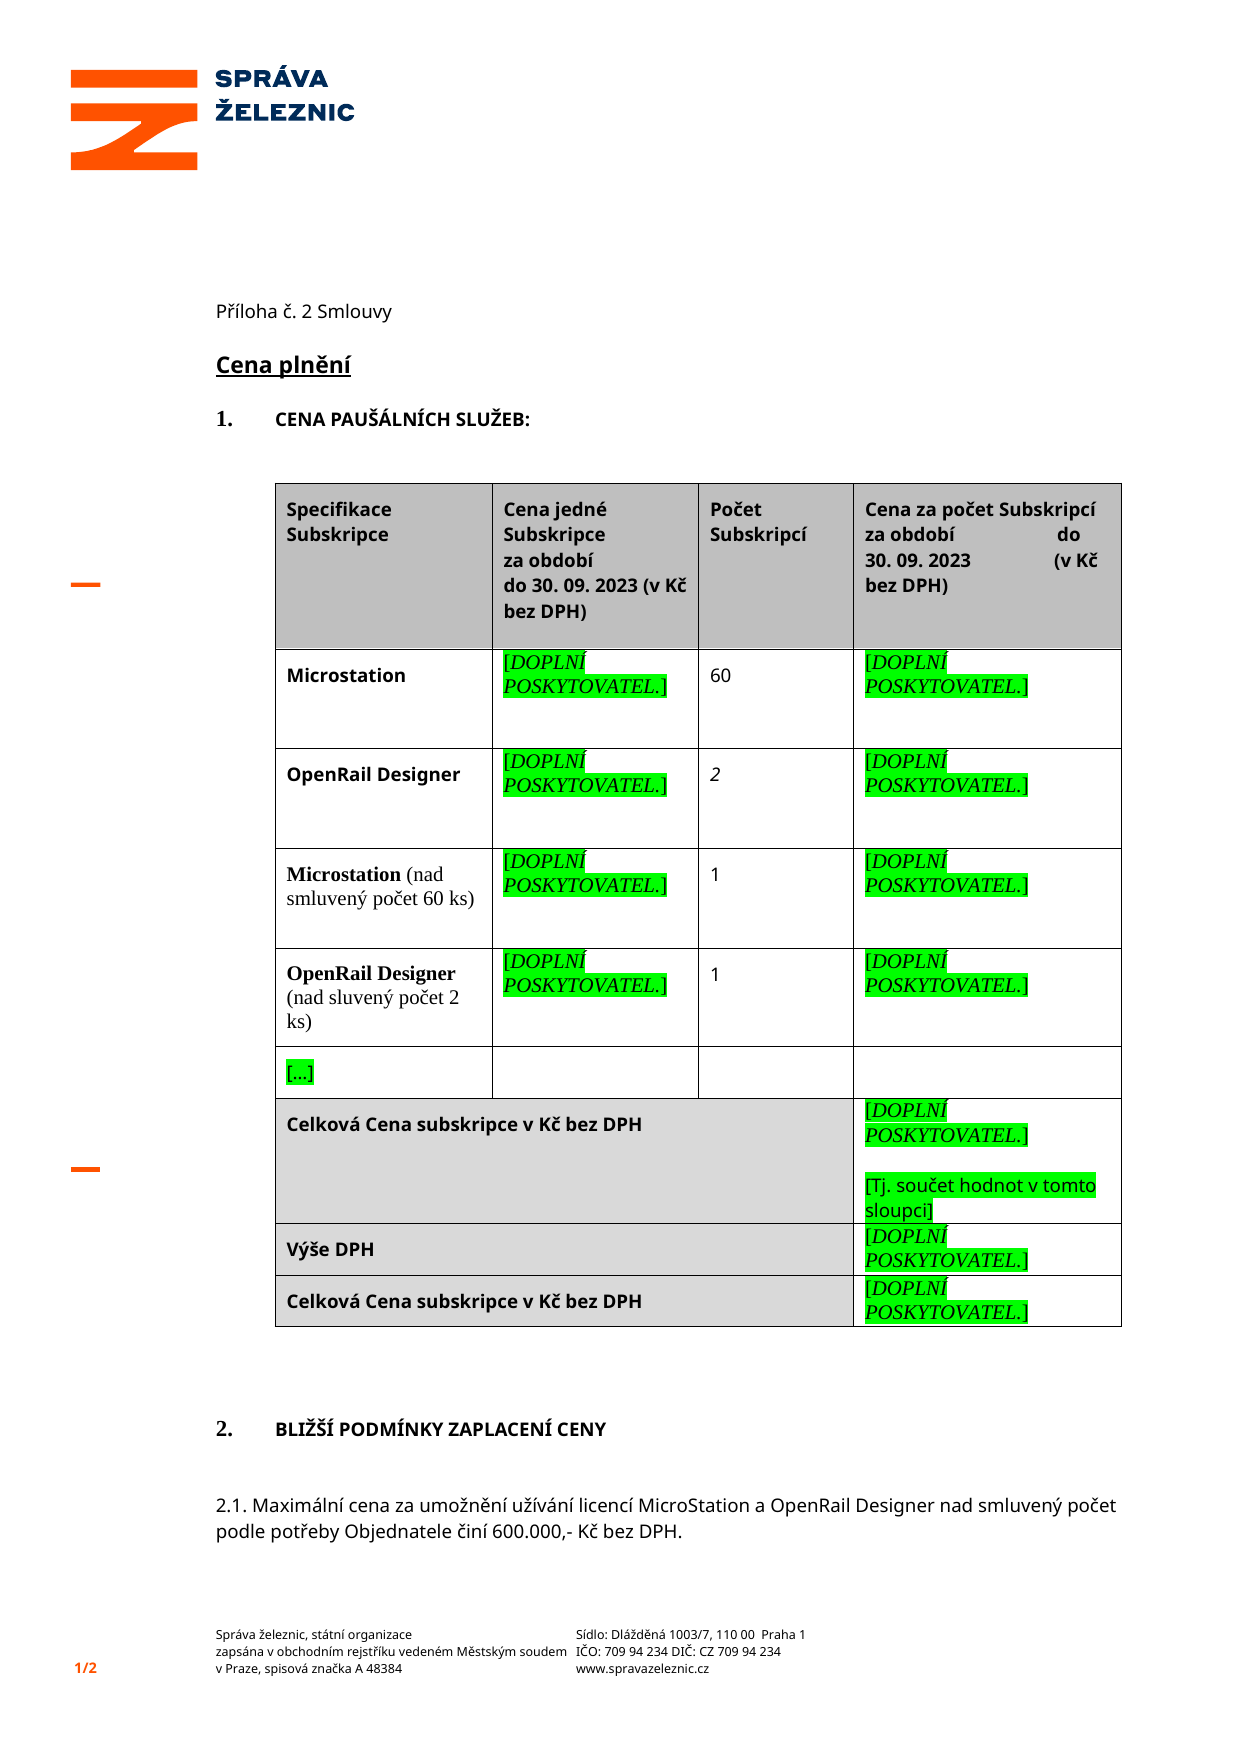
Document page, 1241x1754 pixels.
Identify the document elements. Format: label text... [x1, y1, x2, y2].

table_cell Celková Cena subskripce v Kč bez DPH [276, 1276, 853, 1326]
table_cell [DOPLNÍ POSKYTOVATEL.] [854, 749, 1121, 848]
table_cell [DOPLNÍ POSKYTOVATEL.] [493, 749, 698, 848]
table_cell [493, 1047, 698, 1097]
table_cell [DOPLNÍ POSKYTOVATEL.] [854, 1224, 1121, 1275]
table_cell [DOPLNÍ POSKYTOVATEL.] [493, 849, 698, 948]
text Příloha č. 2 Smlouvy [216, 298, 1122, 324]
table_cell [699, 1047, 853, 1097]
table_cell [DOPLNÍ POSKYTOVATEL.] [493, 650, 698, 748]
table_header Počet Subskripcí [699, 484, 853, 648]
table_cell 1 [699, 949, 853, 1046]
table_cell [DOPLNÍ POSKYTOVATEL.] [Tj. součet hodnot v tomto sloupci] [854, 1099, 1121, 1223]
table_cell [DOPLNÍ POSKYTOVATEL.] [854, 849, 1121, 948]
table_cell Výše DPH [276, 1224, 853, 1275]
table_header Specifikace Subskripce [276, 484, 492, 648]
list cena paušálních služeb: [216, 405, 1122, 432]
table_cell Celková Cena subskripce v Kč bez DPH [276, 1099, 853, 1223]
text 2.1. Maximální cena za umožnění užívání licencí MicroStation a OpenRail Designer nad smluvený počet podle potřeby Objednatele činí 600.000,- Kč bez DPH. [216, 1493, 1122, 1544]
list BLIŽŠÍ PODMÍNKY ZAPLACENÍ CENY [216, 1415, 1122, 1442]
table_cell [DOPLNÍ POSKYTOVATEL.] [493, 949, 698, 1046]
table_cell [854, 1047, 1121, 1097]
table_cell [DOPLNÍ POSKYTOVATEL.] [854, 949, 1121, 1046]
table_cell […] [276, 1047, 492, 1097]
table_cell 60 [699, 650, 853, 748]
table_cell [DOPLNÍ POSKYTOVATEL.] [854, 1276, 1121, 1326]
table_cell 2 [699, 749, 853, 848]
table_cell Microstation (nad smluvený počet 60 ks) [276, 849, 492, 948]
table_cell [DOPLNÍ POSKYTOVATEL.] [854, 650, 1121, 748]
table_header Cena za počet Subskripcí za období do 30. 09. 2023 (v Kč bez DPH) [854, 484, 1121, 648]
table_header Cena jedné Subskripce za období do 30. 09. 2023 (v Kč bez DPH) [493, 484, 698, 648]
table_cell OpenRail Designer [276, 749, 492, 848]
table_cell Microstation [276, 650, 492, 748]
table_cell OpenRail Designer (nad sluvený počet 2 ks) [276, 949, 492, 1046]
text Cena plnění [216, 349, 1122, 380]
table_cell 1 [699, 849, 853, 948]
